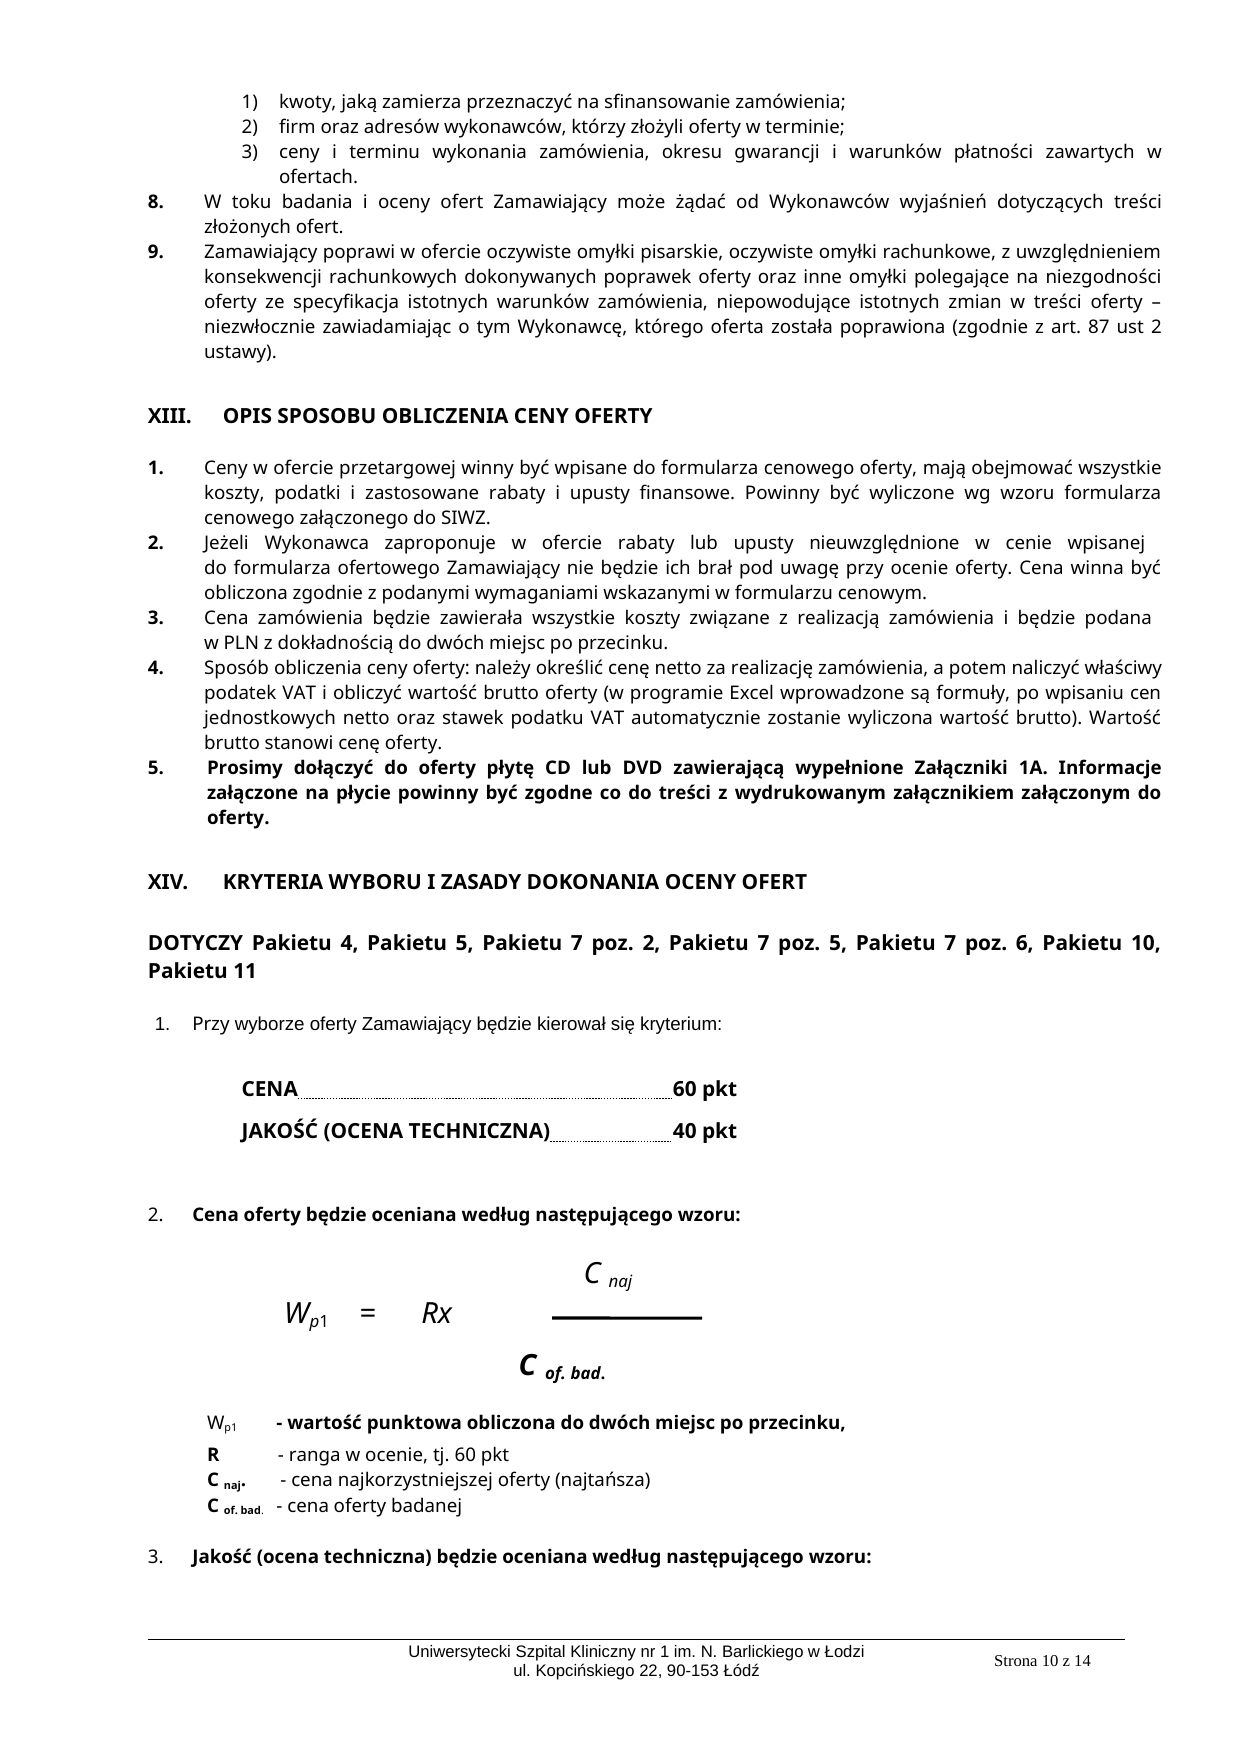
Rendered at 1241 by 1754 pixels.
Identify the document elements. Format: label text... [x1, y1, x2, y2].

text CENA 60 pkt [241, 1074, 1162, 1102]
list Zamawiający poprawi w ofercie oczywiste omyłki pisarskie, oczywiste omyłki rachunkowe, z uwzględnieniem konsekwencji rachunkowych dokonywanych poprawek oferty oraz inne omyłki polegające na niezgodności oferty ze specyfikacja istotnych warunków zamówienia, niepowodujące istotnych zmian w treści oferty – niezwłocznie zawiadamiając o tym Wykonawcę, którego oferta została poprawiona (zgodnie z art. ust ustawy). [148, 239, 1162, 364]
text R - ranga w ocenie, tj. 60 pkt [148, 1441, 1162, 1467]
list Sposób obliczenia ceny oferty: należy określić cenę netto za realizację zamówienia, a potem naliczyć właściwy podatek VAT i obliczyć wartość brutto oferty (w programie Excel wprowadzone są formuły, po wpisaniu cen jednostkowych netto oraz stawek podatku VAT automatycznie zostanie wyliczona wartość brutto). Wartość brutto stanowi cenę oferty. [148, 654, 1162, 754]
text C naj. - cena najkorzystniejszej oferty (najtańsza) [148, 1467, 1162, 1492]
text C naj [576, 1253, 1162, 1292]
list Ceny w ofercie przetargowej winny być wpisane do formularza cenowego oferty, mają obejmować wszystkie koszty, podatki i zastosowane rabaty i upusty finansowe. Powinny być wyliczone wg wzoru formularza cenowego załączonego do SIWZ. [148, 454, 1162, 529]
text DOTYCZY Pakietu 4, Pakietu 5, Pakietu 7 poz. 2, Pakietu 7 poz. 5, Pakietu 7 poz. 6, Pakietu 10, Pakietu 11 [148, 928, 1162, 985]
subtitle Wp1 - wartość punktowa obliczona do dwóch miejsc po przecinku, [148, 1409, 1162, 1435]
subtitle KRYTERIA WYBORU I ZASADY DOKONANIA OCENY OFERT [148, 867, 1162, 896]
list firm oraz adresów wykonawców, którzy złożyli oferty w terminie; [241, 114, 1162, 139]
list W toku badania i oceny ofert Zamawiający może żądać od Wykonawców wyjaśnień dotyczących treści złożonych ofert. [148, 189, 1162, 239]
subtitle OPIS SPOSOBU OBLICZENIA CENY OFERTY [148, 401, 1162, 429]
text Wp1 = Rx [148, 1292, 1162, 1332]
list Przy wyborze oferty Zamawiający będzie kierował się kryterium: [154, 1010, 1162, 1036]
text C of. bad. - cena oferty badanej [148, 1492, 1162, 1518]
list ceny i terminu wykonania zamówienia, okresu gwarancji i warunków płatności zawartych w ofertach. [241, 139, 1162, 189]
list Jakość (ocena techniczna) będzie oceniana według następującego wzoru: [148, 1543, 1162, 1569]
list Jeżeli Wykonawca zaproponuje w ofercie rabaty lub upusty nieuwzględnione w cenie wpisanej do formularza ofertowego Zamawiający nie będzie ich brał pod uwagę przy ocenie oferty. Cena winna być obliczona zgodnie z podanymi wymaganiami wskazanymi w formularzu cenowym. [148, 529, 1162, 604]
list kwoty, jaką zamierza przeznaczyć na sfinansowanie zamówienia; [241, 89, 1162, 114]
text JAKOŚĆ (OCENA TECHNICZNA) 40 pkt [241, 1117, 1162, 1145]
list Cena oferty będzie oceniana według następującego wzoru: [148, 1202, 1162, 1227]
list Prosimy dołączyć do oferty płytę CD lub DVD zawierającą wypełnione Załączniki 1A. Informacje załączone na płycie powinny być zgodne co do treści z wydrukowanym załącznikiem załączonym do oferty. [148, 754, 1162, 829]
subtitle C of. bad. [148, 1345, 1162, 1384]
list Cena zamówienia będzie zawierała wszystkie koszty związane z realizacją zamówienia i będzie podana w PLN z dokładnością do dwóch miejsc po przecinku. [148, 604, 1162, 654]
